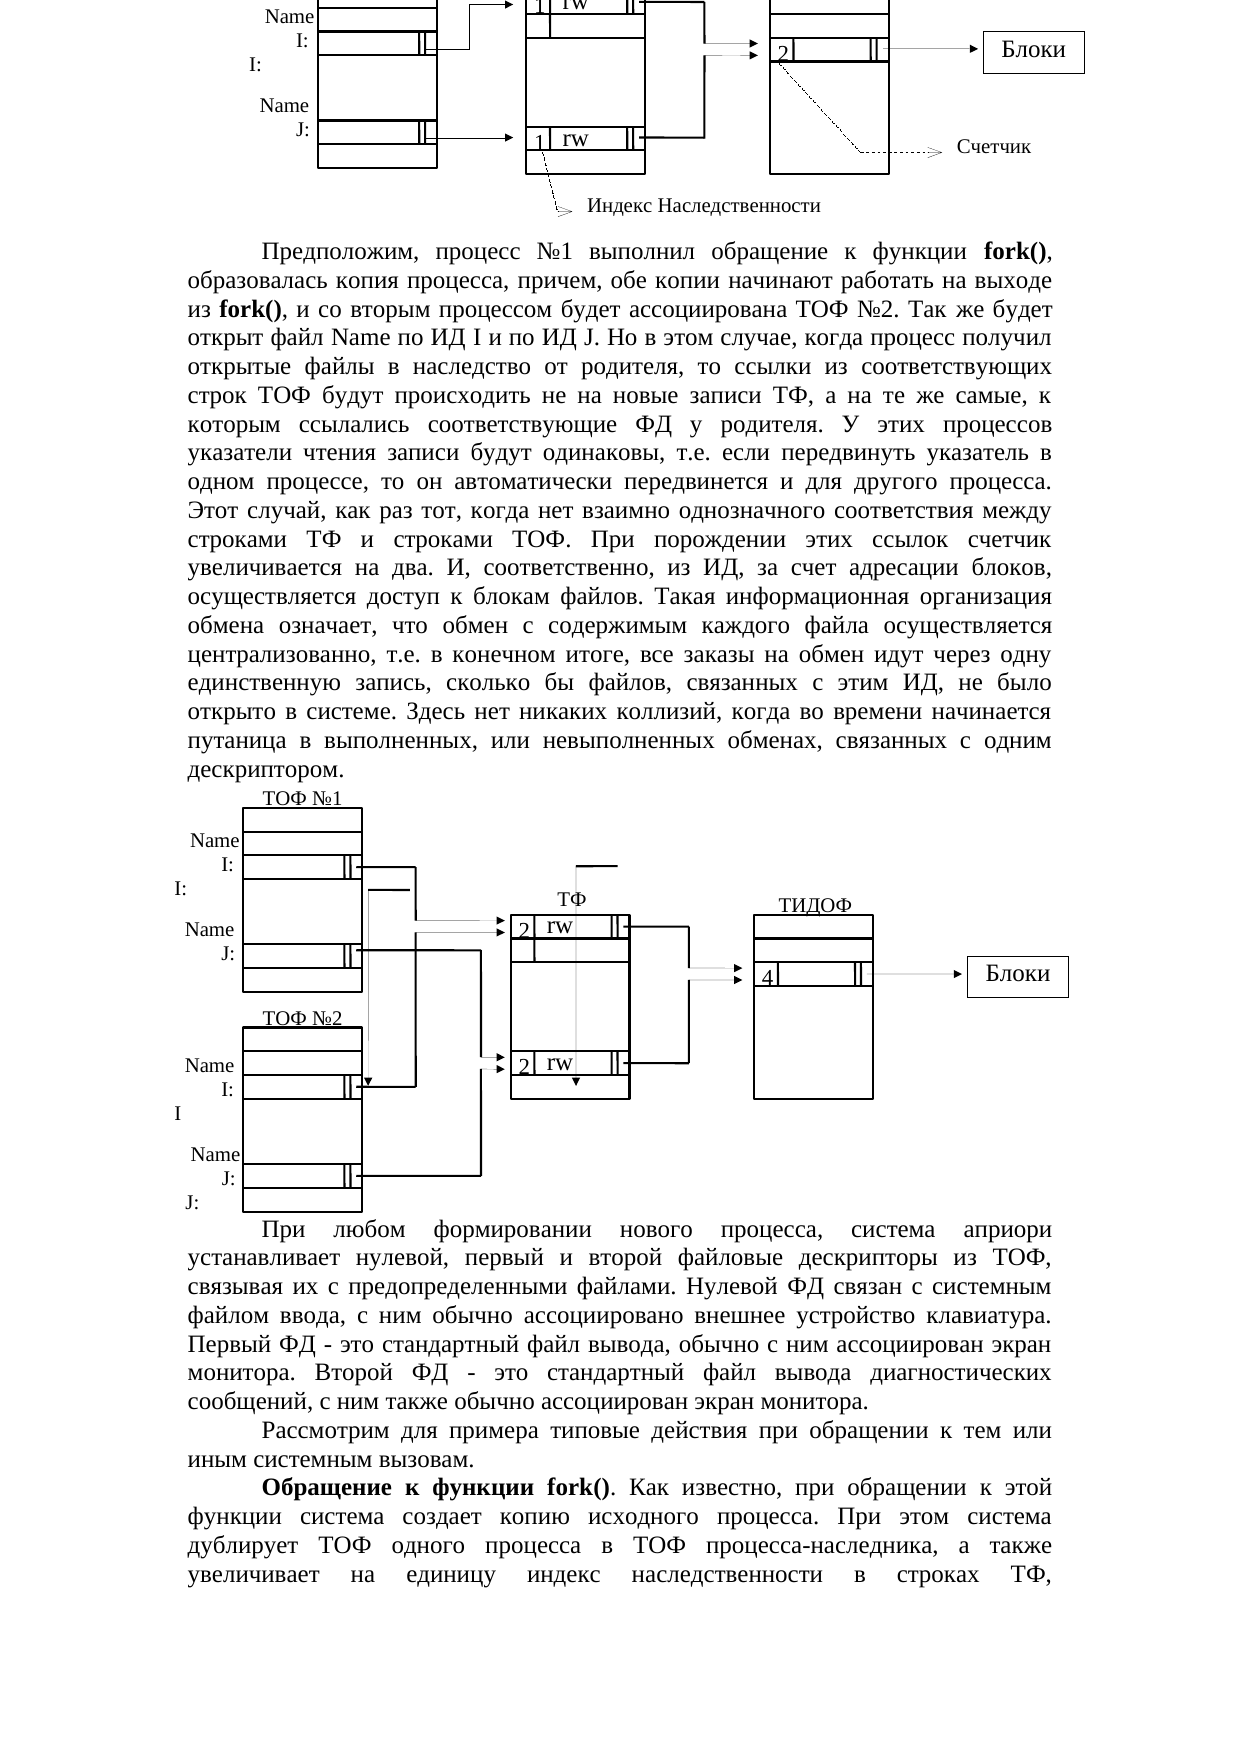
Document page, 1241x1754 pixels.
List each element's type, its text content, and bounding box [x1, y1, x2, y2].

text Предположим, процесс №1 выполнил обращение к функции fork(), образовалась копия процесса, причем, обе копии начинают работать на выходе из fork(), и со вторым процессом будет ассоциирована ТОФ №2. Так же будет открыт файл Name по ИД I и по ИД J. Но в этом случае, когда процесс получил открытые файлы в наследство от родителя, то ссылки из соответствующих строк ТОФ будут происходить не на новые записи ТФ, а на те же самые, к которым ссылались соответствующие ФД у родителя. У этих процессов указатели чтения записи будут одинаковы, т.е. если передвинуть указатель в одном процессе, то он автоматически передвинется и для другого процесса. Этот случай, как раз тот, когда нет взаимно однозначного соответствия между строками ТФ и строками ТОФ. При порождении этих ссылок счетчик увеличивается на два. И, соответственно, из ИД, за счет адресации блоков, осуществляется доступ к блокам файлов. Такая информационная организация обмена означает, что обмен с содержимым каждого файла осуществляется централизованно, т.е. в конечном итоге, все заказы на обмен идут через одну единственную запись, сколько бы файлов, связанных с этим ИД, не было открыто в системе. Здесь нет никаких коллизий, когда во времени начинается путаница в выполненных, или невыполненных обменах, связанных с одним дескриптором. [187, 236, 1053, 782]
text При любом формировании нового процесса, система априори устанавливает нулевой, первый и второй файловые дескрипторы из ТОФ, связывая их с предопределенными файлами. Нулевой ФД связан с системным файлом ввода, с ним обычно ассоциировано внешнее устройство клавиатура. Первый ФД - это стандартный файл вывода, обычно с ним ассоциирован экран монитора. Второй ФД - это стандартный файл вывода диагностических сообщений, с ним также обычно ассоциирован экран монитора. [187, 1214, 1053, 1415]
text Рассмотрим для примера типовые действия при обращении к тем или иным системным вызовам. [187, 1415, 1053, 1472]
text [187, 1472, 1053, 1587]
